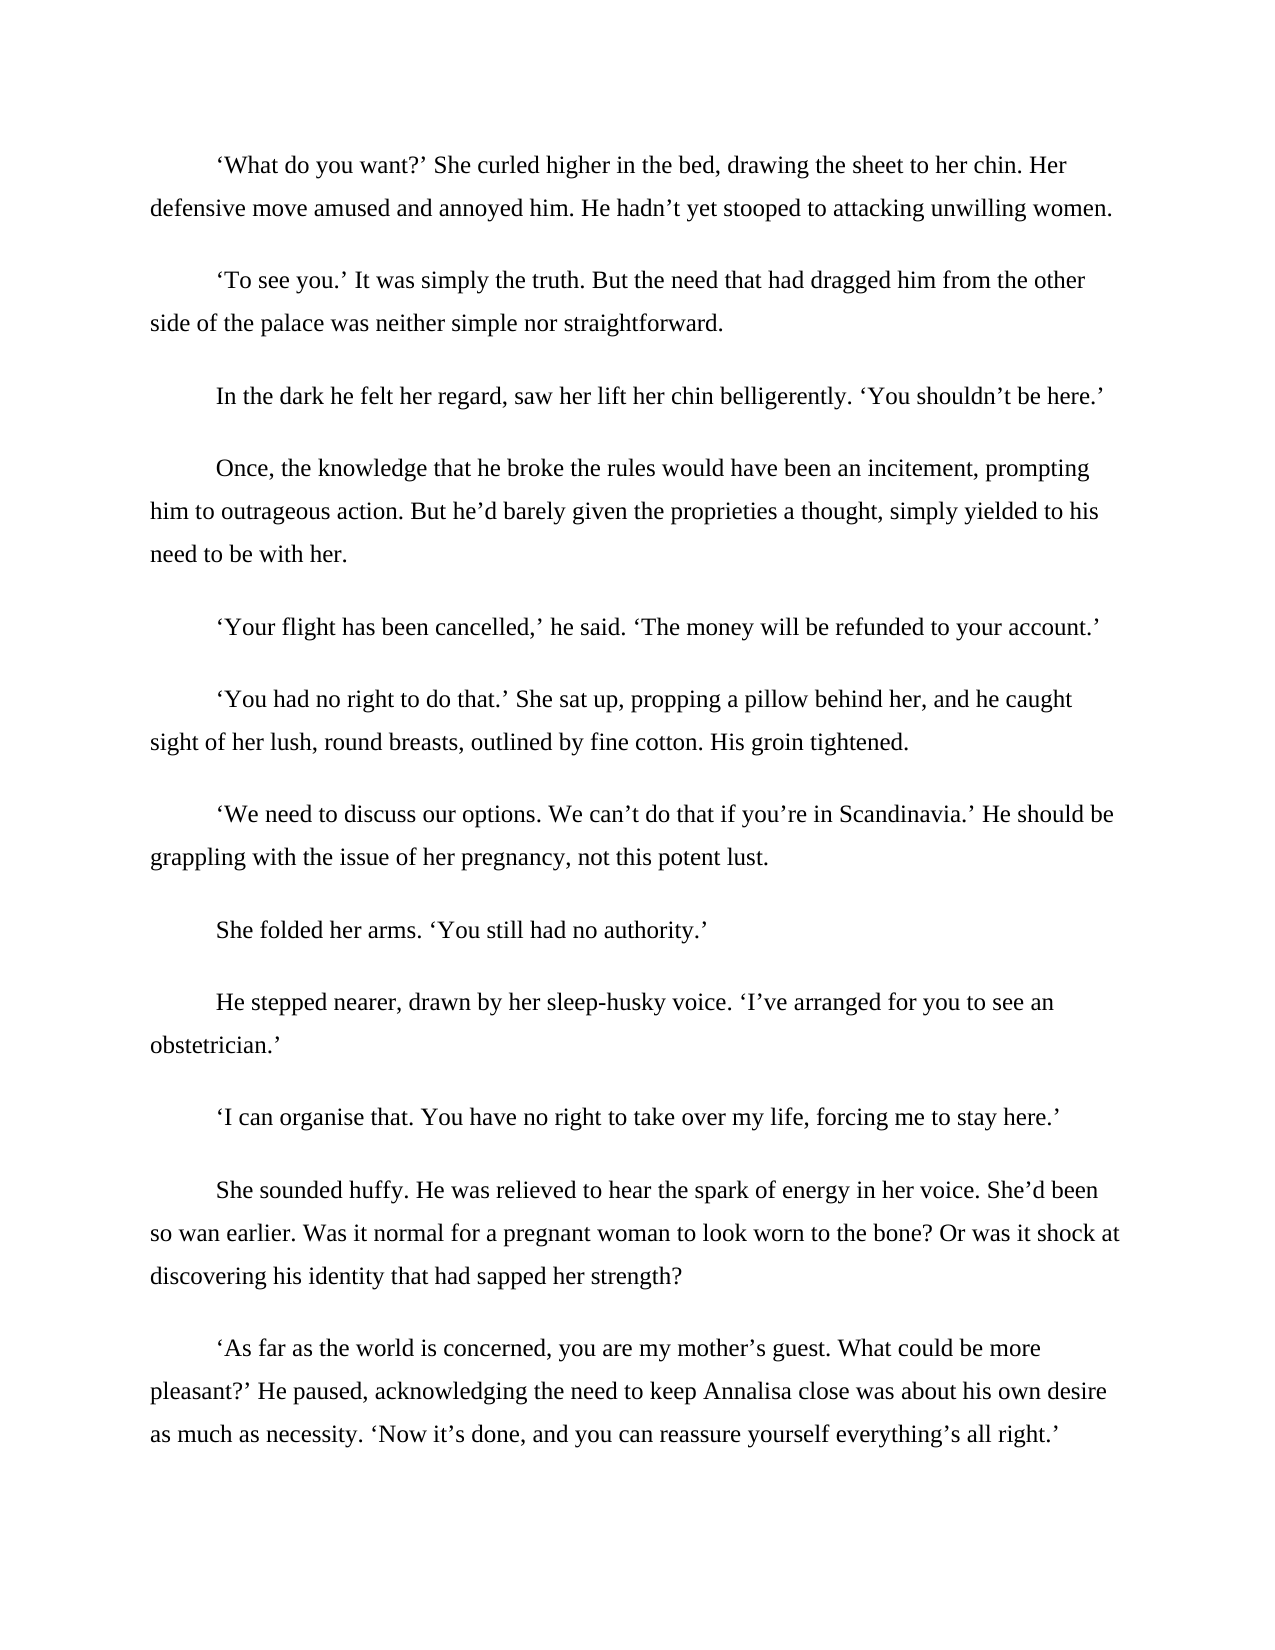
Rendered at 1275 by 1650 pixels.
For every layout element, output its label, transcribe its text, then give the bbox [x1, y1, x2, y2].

text In the dark he felt her regard, saw her lift her chin belligerently. ‘You shouldn’t be here.’ [150, 381, 1125, 409]
text ‘You had no right to do that.’ She sat up, propping a pillow behind her, and he caught sight of her lush, round breasts, outlined by fine cotton. His groin tightened. [150, 684, 1125, 756]
text Once, the knowledge that he broke the rules would have been an incitement, prompting him to outrageous action. But he’d barely given the proprieties a thought, simply yielded to his need to be with her. [150, 453, 1125, 568]
text ‘We need to discuss our options. We can’t do that if you’re in Scandinavia.’ He should be grappling with the issue of her pregnancy, not this potent lust. [150, 799, 1125, 871]
text ‘To see you.’ It was simply the truth. But the need that had dragged him from the other side of the palace was neither simple nor straightforward. [150, 265, 1125, 337]
text She folded her arms. ‘You still had no authority.’ [150, 915, 1125, 943]
text He stepped nearer, drawn by her sleep-husky voice. ‘I’ve arranged for you to see an obstetrician.’ [150, 987, 1125, 1059]
text She sounded huffy. He was relieved to hear the spark of energy in her voice. She’d been so wan earlier. Was it normal for a pregnant woman to look worn to the bone? Or was it shock at discovering his identity that had sapped her strength? [150, 1175, 1125, 1290]
text ‘I can organise that. You have no right to take over my life, forcing me to stay here.’ [150, 1102, 1125, 1131]
text ‘As far as the world is concerned, you are my mother’s guest. What could be more pleasant?’ He paused, acknowledging the need to keep Annalisa close was about his own desire as much as necessity. ‘Now it’s done, and you can reassure yourself everything’s all right.’ [150, 1333, 1125, 1448]
text ‘What do you want?’ She curled higher in the bed, drawing the sheet to her chin. Her defensive move amused and annoyed him. He hadn’t yet stooped to attacking unwilling women. [150, 150, 1125, 222]
text ‘Your flight has been cancelled,’ he said. ‘The money will be refunded to your account.’ [150, 612, 1125, 640]
